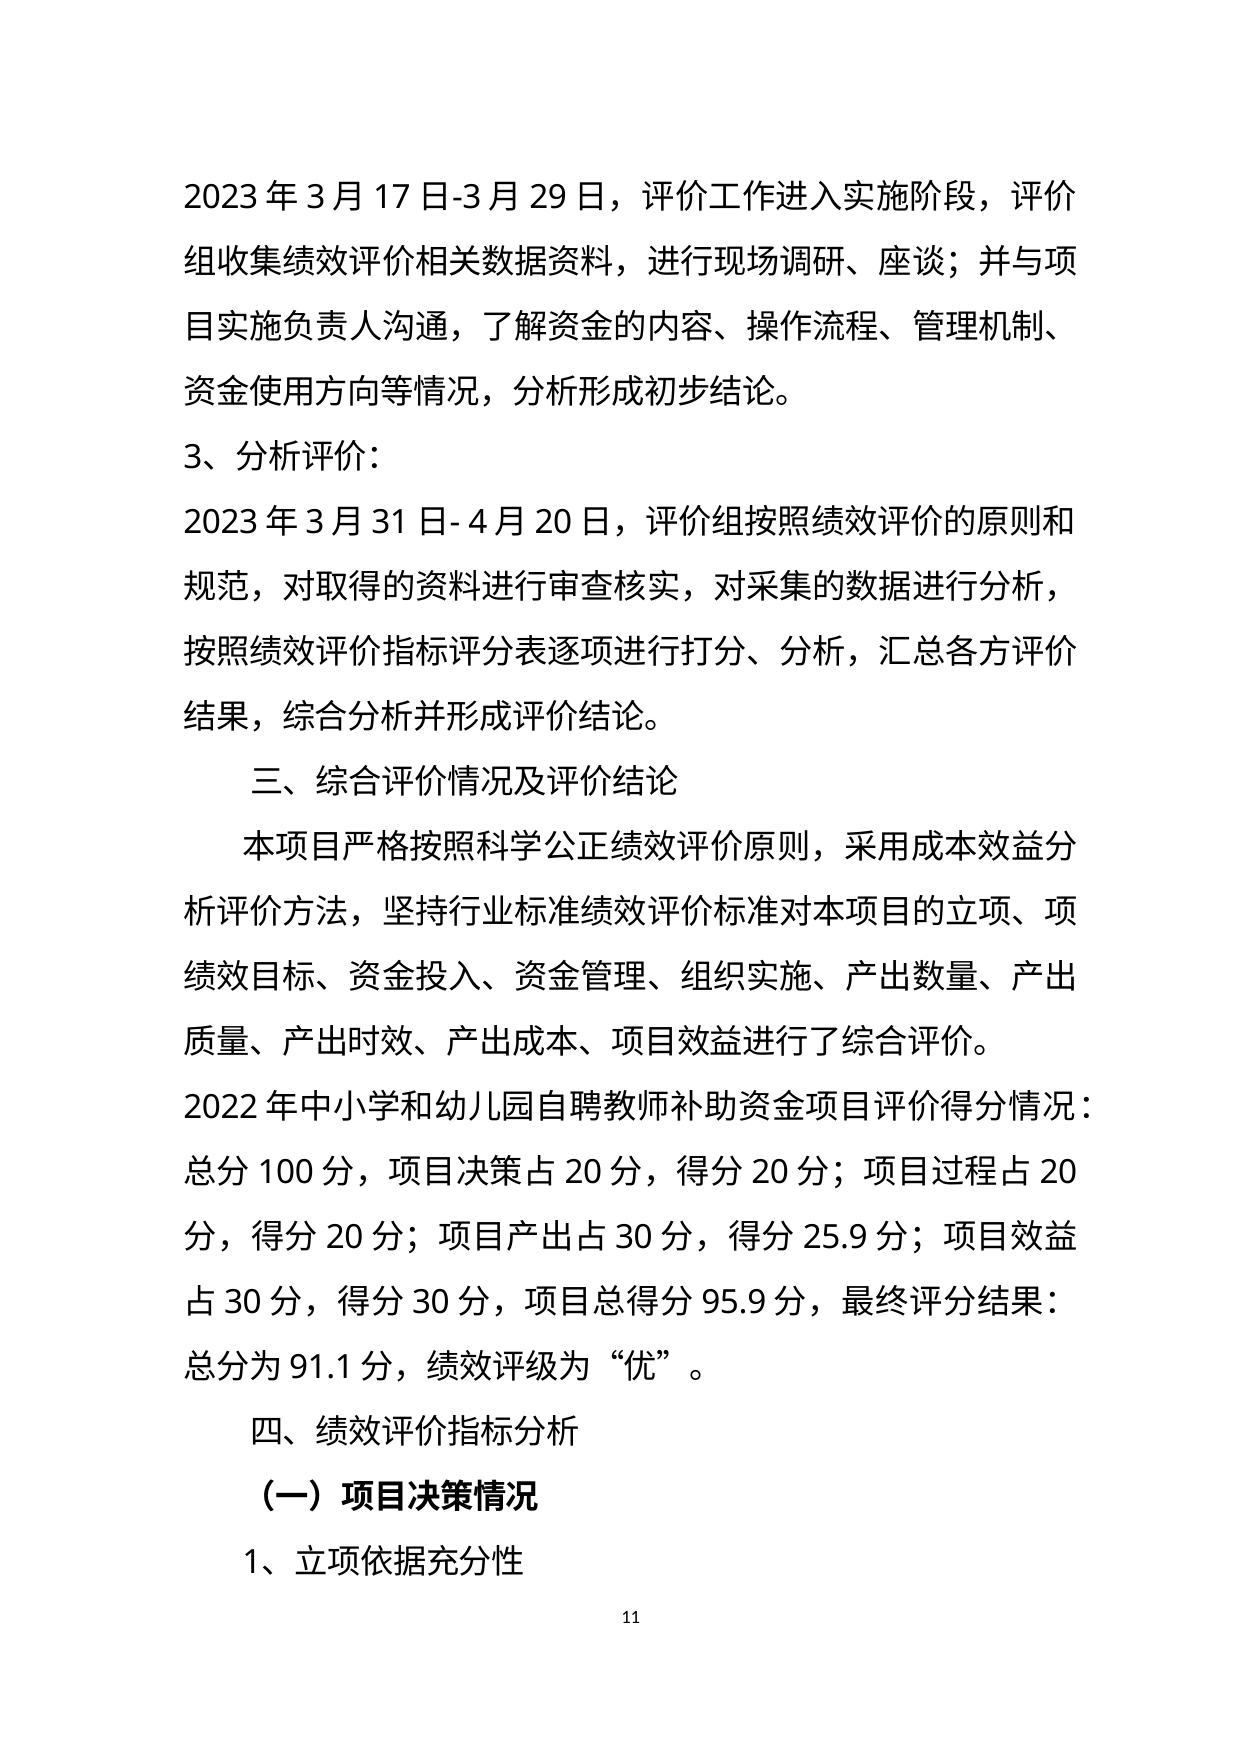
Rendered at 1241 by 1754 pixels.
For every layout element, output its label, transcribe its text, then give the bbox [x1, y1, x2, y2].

text 四、绩效评价指标分析 [183, 1397, 1078, 1462]
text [183, 1527, 1078, 1592]
text （一）项目决策情况 [183, 1462, 1078, 1527]
text 三、综合评价情况及评价结论 [183, 747, 1078, 812]
text 本项目严格按照科学公正绩效评价原则，采用成本效益分析评价方法，坚持行业标准绩效评价标准对本项目的立项、项绩效目标、资金投入、资金管理、组织实施、产出数量、产出质量、产出时效、产出成本、项目效益进行了综合评价。 2022年中小学和幼儿园自聘教师补助资金项目评价得分情况：总分100分，项目决策占20分，得分20分；项目过程占20分，得分20分；项目产出占30分，得分25.9分；项目效益占30分，得分30分，项目总得分95.9分，最终评分结果：总分为91.1分，绩效评级为“优”。 [183, 812, 1078, 1397]
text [183, 162, 1078, 747]
